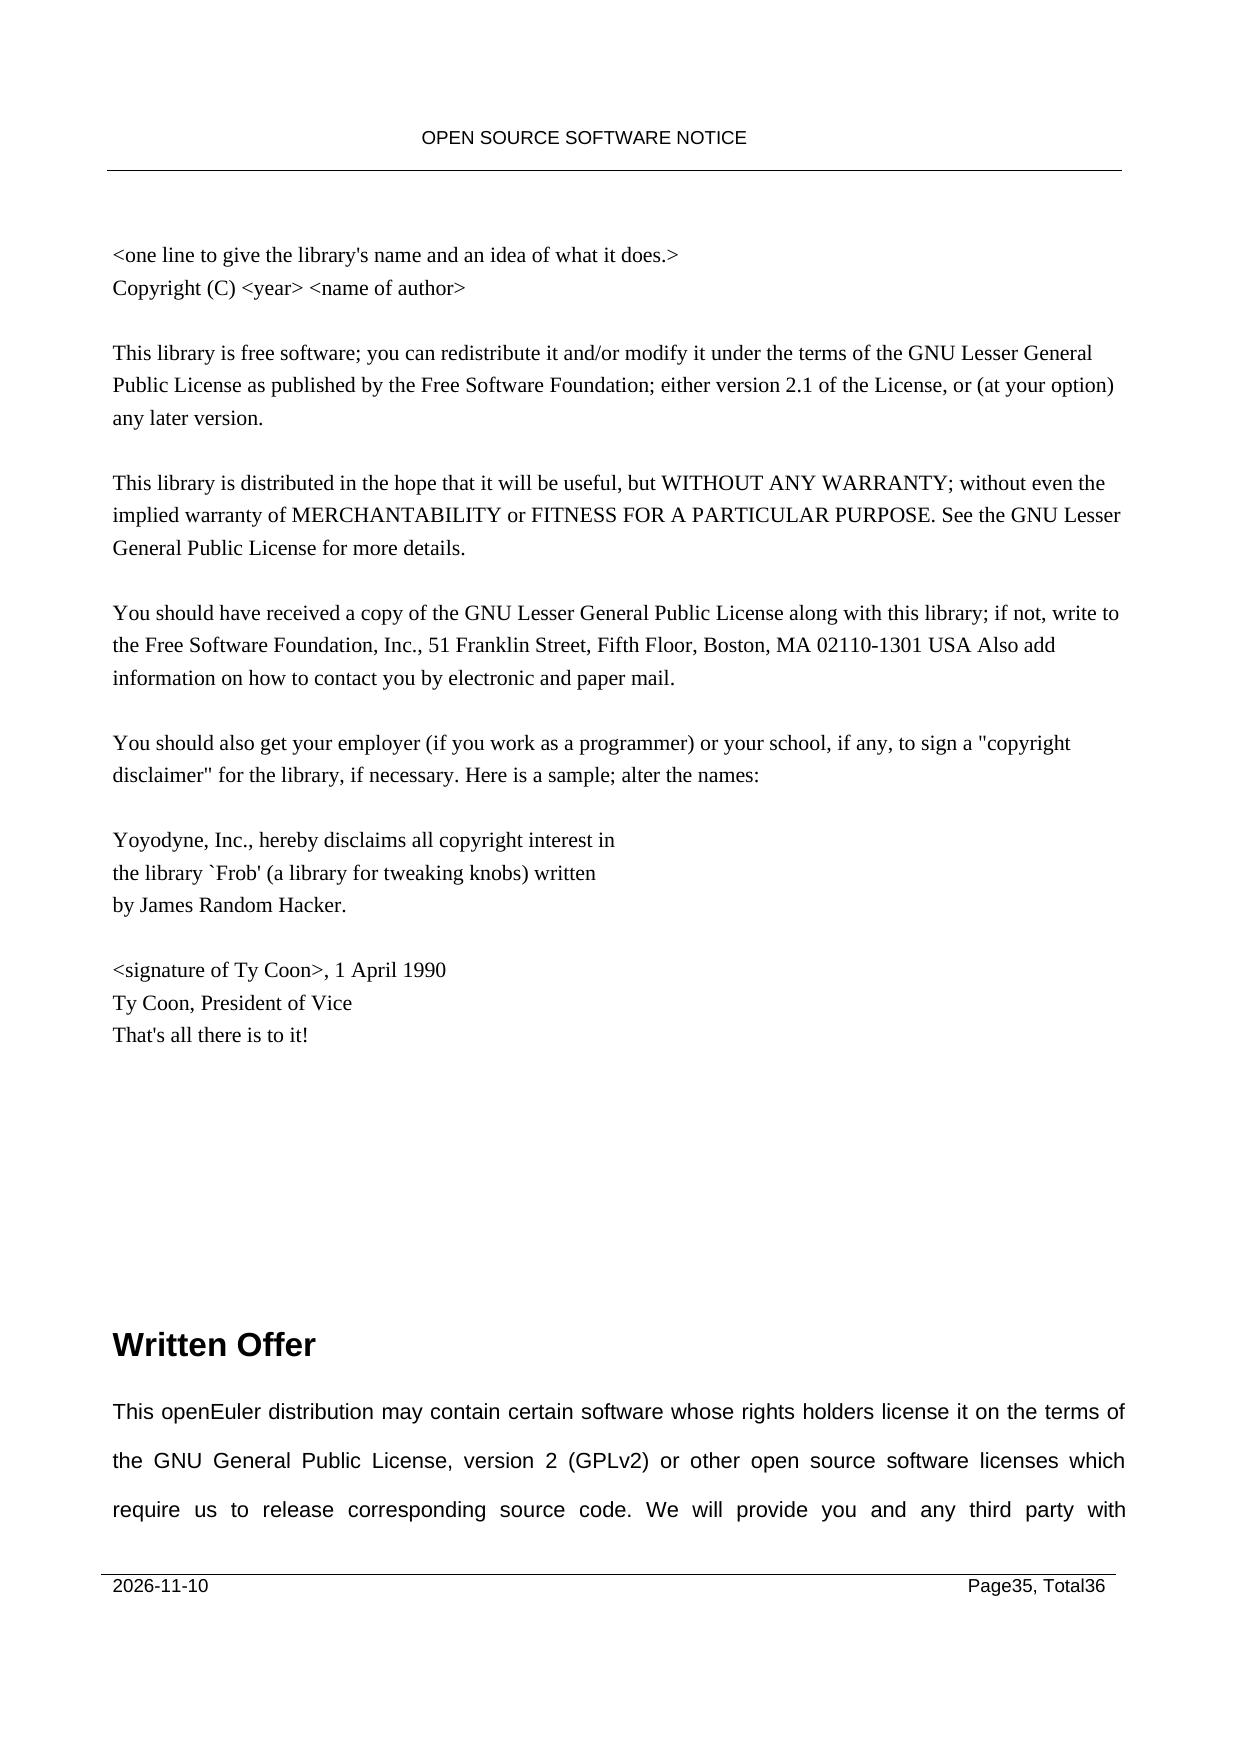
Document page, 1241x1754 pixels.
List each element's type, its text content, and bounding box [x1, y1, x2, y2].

text Written Offer [112, 1311, 1128, 1376]
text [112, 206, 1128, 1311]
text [112, 1396, 1128, 1526]
